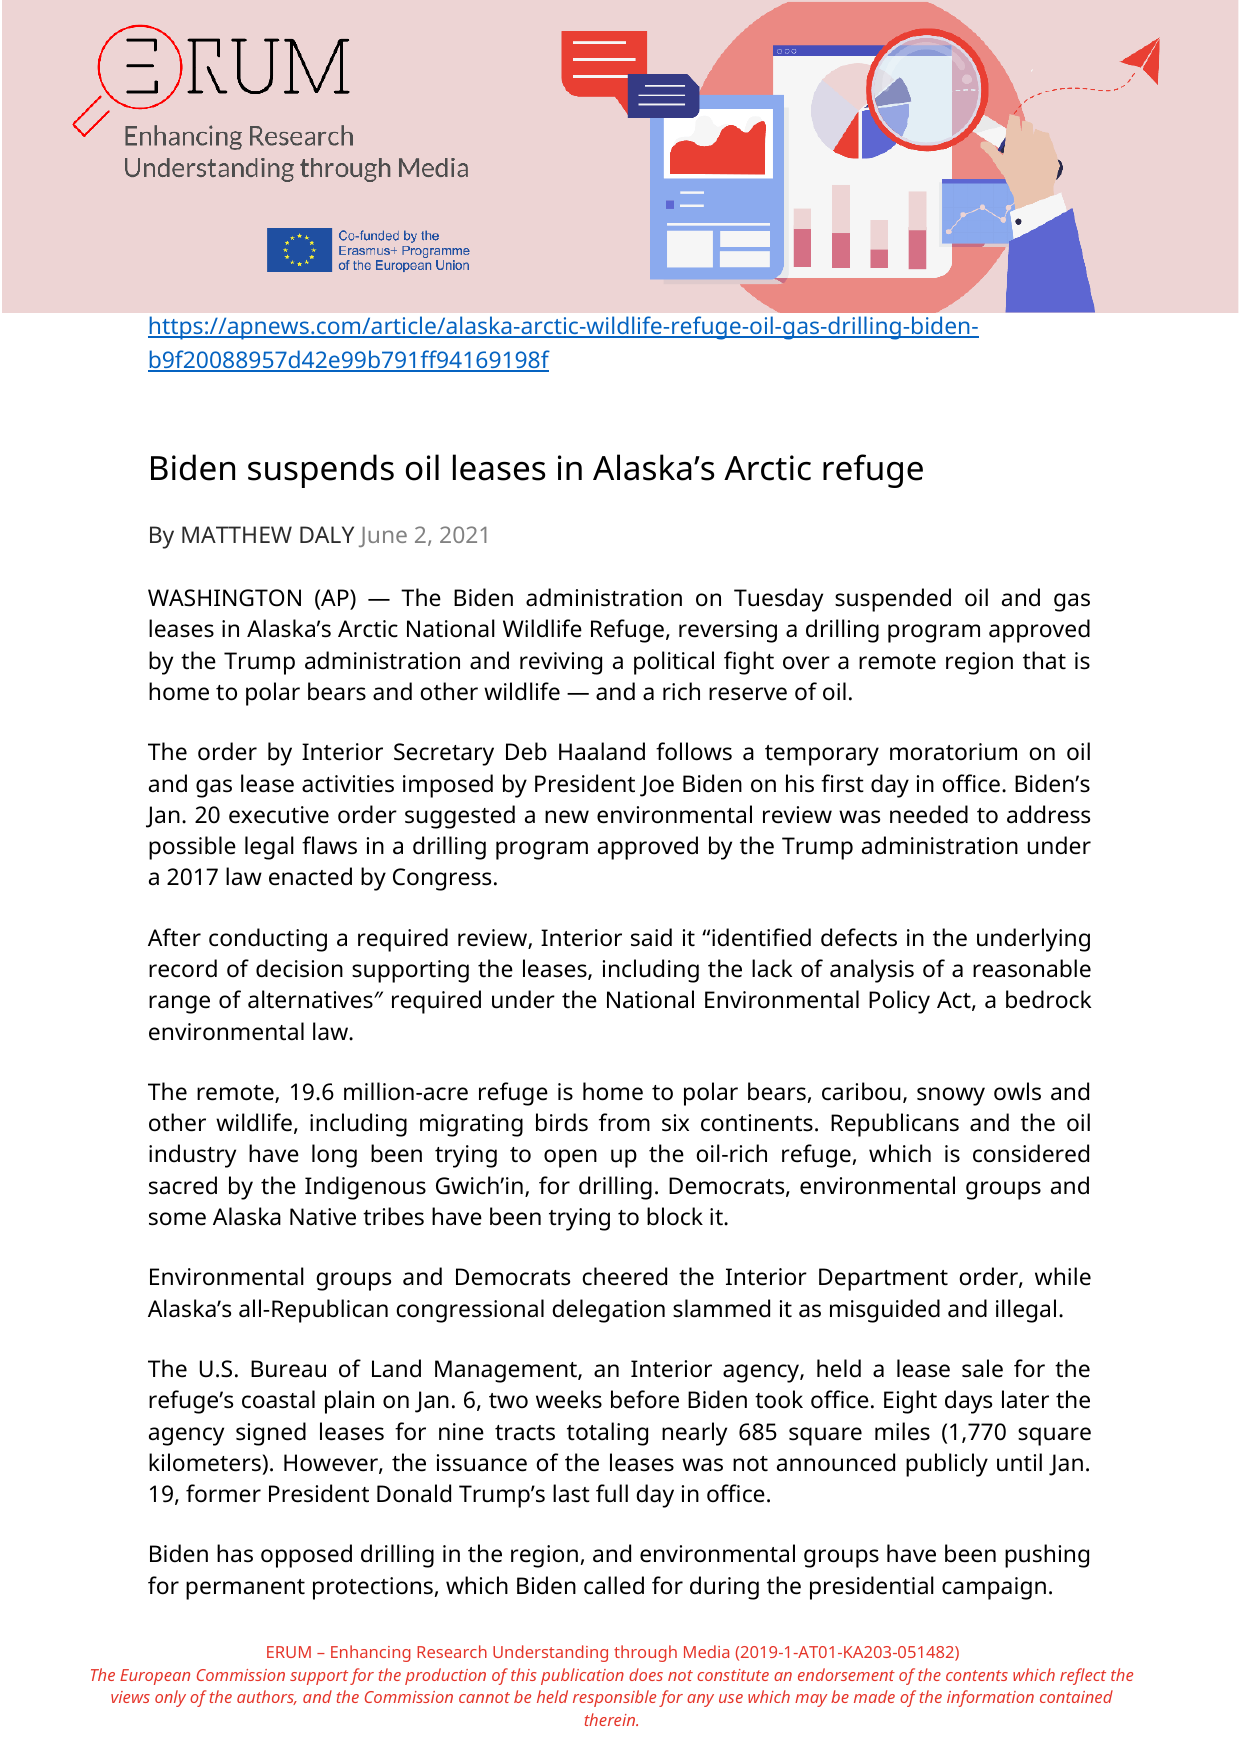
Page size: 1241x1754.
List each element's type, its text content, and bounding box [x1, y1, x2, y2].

text Environmental groups and Democrats cheered the Interior Department order, while Alaska’s all-Republican congressional delegation slammed it as misguided and illegal. [148, 1261, 1093, 1324]
text By MATTHEW DALY June 2, 2021 [148, 519, 1093, 551]
text The U.S. Bureau of Land Management, an Interior agency, held a lease sale for the refuge’s coastal plain on Jan. 6, two weeks before Biden took office. Eight days later the agency signed leases for nine tracts totaling nearly 685 square miles (1,770 square kilometers). However, the issuance of the leases was not announced publicly until Jan. 19, former President Donald Trump’s last full day in office. [148, 1353, 1093, 1509]
text The remote, 19.6 million-acre refuge is home to polar bears, caribou, snowy owls and other wildlife, including migrating birds from six continents. Republicans and the oil industry have long been trying to open up the oil-rich refuge, which is considered sacred by the Indigenous Gwich’in, for drilling. Democrats, environmental groups and some Alaska Native tribes have been trying to block it. [148, 1076, 1093, 1232]
text The order by Interior Secretary Deb Haaland follows a temporary moratorium on oil and gas lease activities imposed by President Joe Biden on his first day in office. Biden’s Jan. 20 executive order suggested a new environmental review was needed to address possible legal flaws in a drilling program approved by the Trump administration under a 2017 law enacted by Congress. [148, 736, 1093, 893]
text Biden has opposed drilling in the region, and environmental groups have been pushing for permanent protections, which Biden called for during the presidential campaign. [148, 1538, 1093, 1601]
text WASHINGTON (AP) — The Biden administration on Tuesday suspended oil and gas leases in Alaska’s Arctic National Wildlife Refuge, reversing a drilling program approved by the Trump administration and reviving a political fight over a remote region that is home to polar bears and other wildlife — and a rich reserve of oil. [148, 582, 1093, 707]
text After conducting a required review, Interior said it “identified defects in the underlying record of decision supporting the leases, including the lack of analysis of a reasonable range of alternatives″ required under the National Environmental Policy Act, a bedrock environmental law. [148, 922, 1093, 1047]
subtitle Biden suspends oil leases in Alaska’s Arctic refuge [148, 445, 1093, 490]
picture [0, 0, 1241, 313]
text https://apnews.com/article/alaska-arctic-wildlife-refuge-oil-gas-drilling-biden-b9f20088957d42e99b791ff94169198f [148, 310, 1093, 375]
